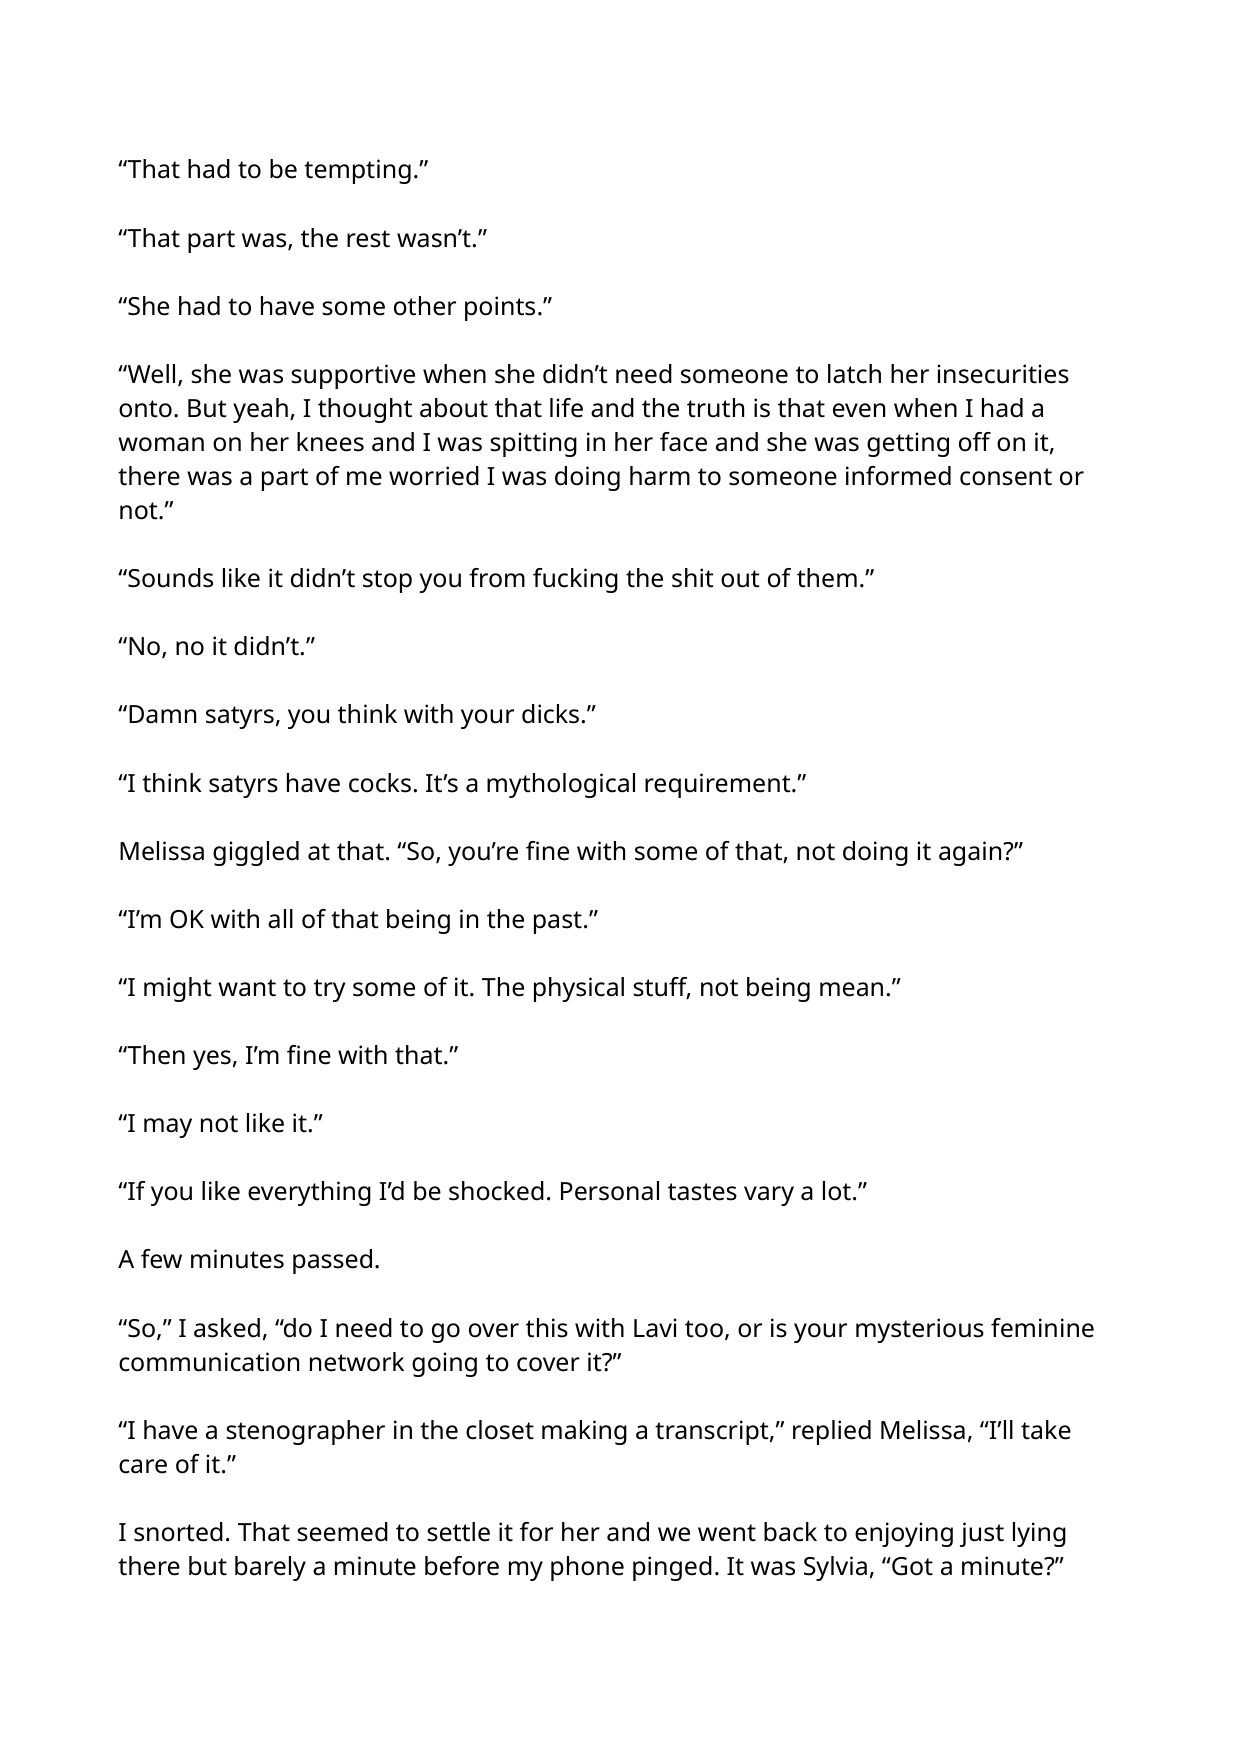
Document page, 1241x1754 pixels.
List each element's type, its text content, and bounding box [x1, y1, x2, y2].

text A few minutes passed. [118, 1242, 1122, 1276]
text “Well, she was supportive when she didn’t need someone to latch her insecurities onto. But yeah, I thought about that life and the truth is that even when I had a woman on her knees and I was spitting in her face and she was getting off on it, there was a part of me worried I was doing harm to someone informed consent or not.” [118, 357, 1122, 527]
text “Then yes, I’m fine with that.” [118, 1038, 1122, 1072]
text “Damn satyrs, you think with your dicks.” [118, 697, 1122, 731]
text “That had to be tempting.” [118, 152, 1122, 186]
text “I think satyrs have cocks. It’s a mythological requirement.” [118, 765, 1122, 799]
text Melissa giggled at that. “So, you’re fine with some of that, not doing it again?” [118, 833, 1122, 867]
text “That part was, the rest wasn’t.” [118, 220, 1122, 254]
text “So,” I asked, “do I need to go over this with Lavi too, or is your mysterious feminine communication network going to cover it?” [118, 1310, 1122, 1378]
text “She had to have some other points.” [118, 288, 1122, 322]
text I snorted. That seemed to settle it for her and we went back to enjoying just lying there but barely a minute before my phone pinged. It was Sylvia, “Got a minute?” [118, 1515, 1122, 1583]
text “No, no it didn’t.” [118, 629, 1122, 663]
text “I’m OK with all of that being in the past.” [118, 902, 1122, 936]
text “If you like everything I’d be shocked. Personal tastes vary a lot.” [118, 1174, 1122, 1208]
text “I may not like it.” [118, 1106, 1122, 1140]
text “I might want to try some of it. The physical stuff, not being mean.” [118, 970, 1122, 1004]
text “I have a stenographer in the closet making a transcript,” replied Melissa, “I’ll take care of it.” [118, 1412, 1122, 1481]
text “Sounds like it didn’t stop you from fucking the shit out of them.” [118, 561, 1122, 595]
